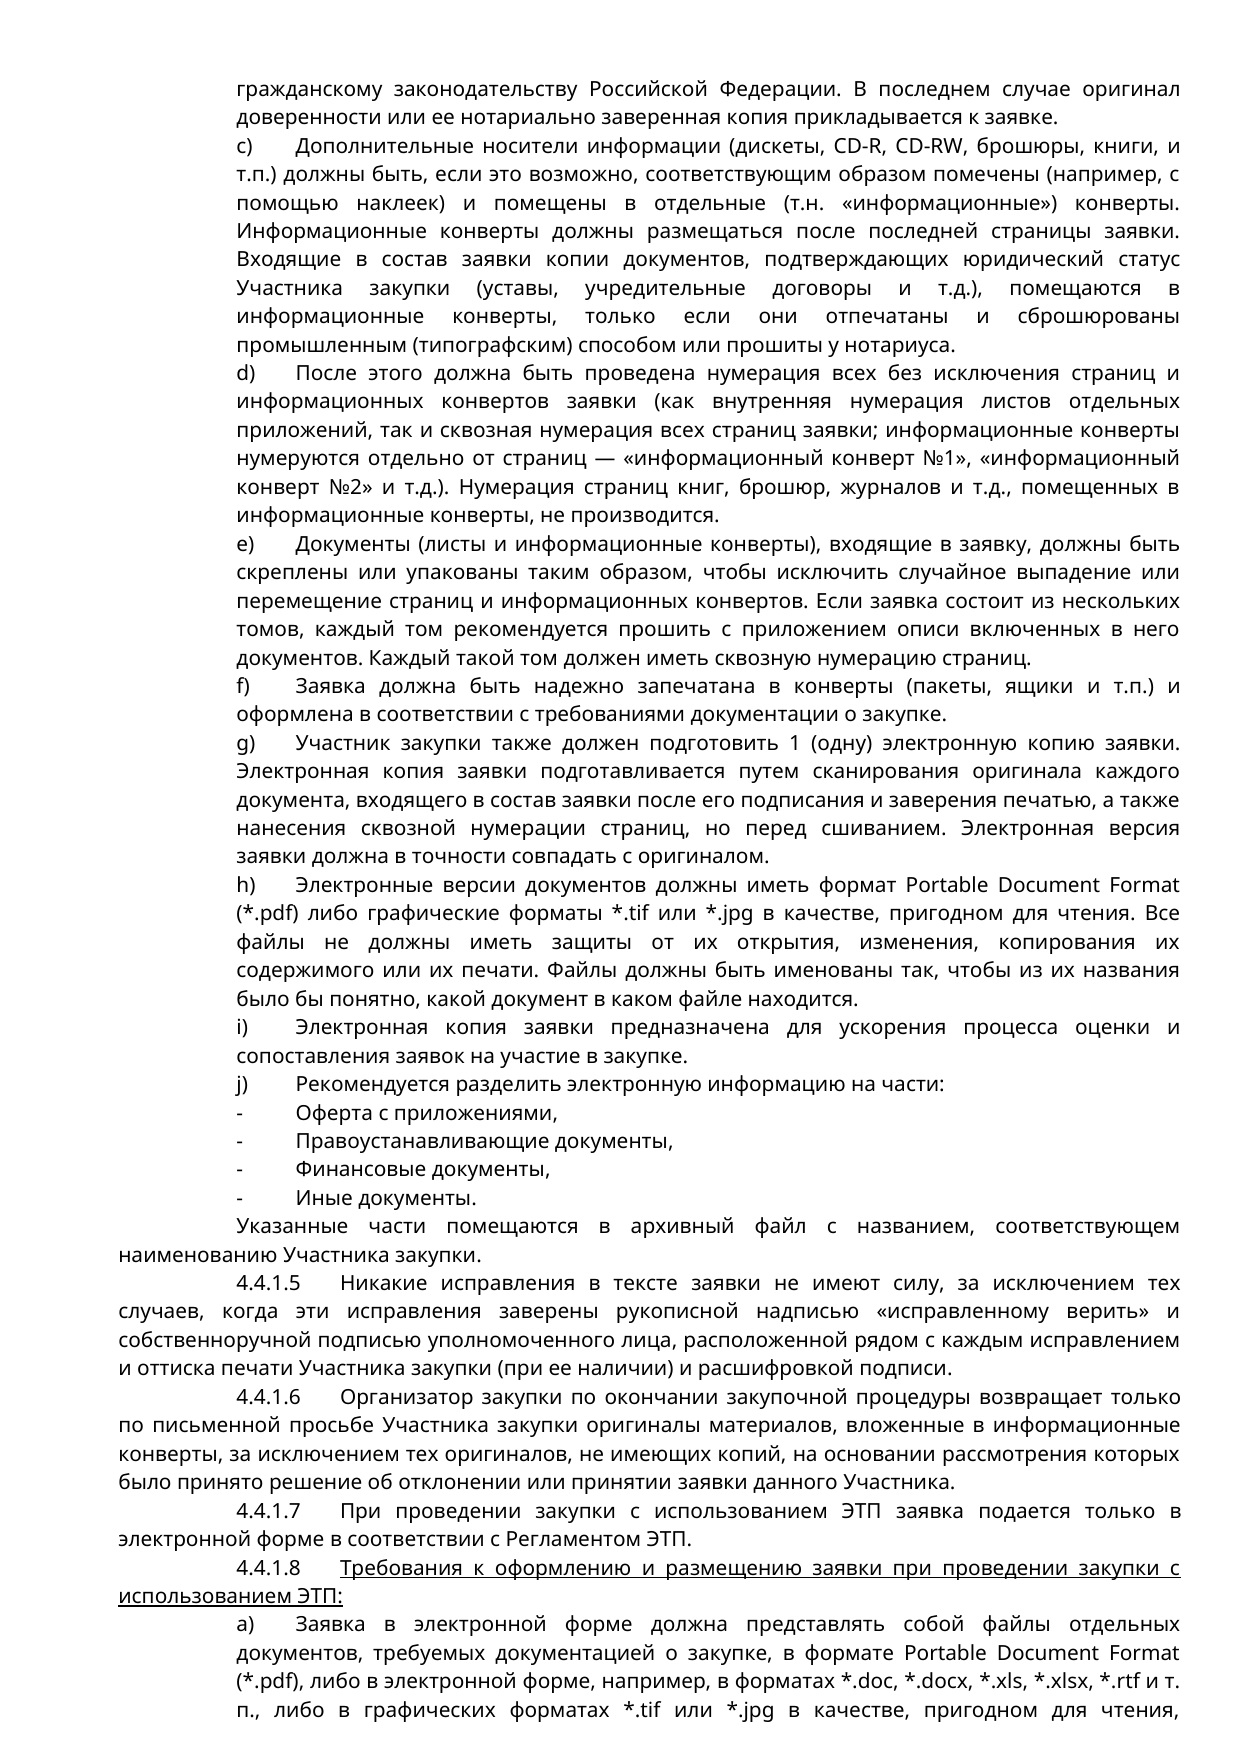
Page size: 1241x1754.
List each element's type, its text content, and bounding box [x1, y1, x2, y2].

list Заявка должна быть надежно запечатана в конверты (пакеты, ящики и т.п.) и оформлена в соответствии с требованиями документации о закупке. [236, 671, 1181, 728]
list Организатор закупки по окончании закупочной процедуры возвращает только по письменной просьбе Участника закупки оригиналы материалов, вложенные в информационные конверты, за исключением тех оригиналов, не имеющих копий, на основании рассмотрения которых было принято решение об отклонении или принятии заявки данного Участника. [118, 1382, 1181, 1496]
list Электронная копия заявки предназначена для ускорения процесса оценки и сопоставления заявок на участие в закупке. [236, 1012, 1181, 1069]
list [236, 1609, 1181, 1723]
list Оферта с приложениями, [236, 1098, 1181, 1126]
list Требования к оформлению и размещению заявки при проведении закупки с использованием ЭТП: [118, 1553, 1181, 1609]
list Электронные версии документов должны иметь формат Portable Document Format (*.pdf) либо графические форматы *.tif или *.jpg в качестве, пригодном для чтения. Все файлы не должны иметь защиты от их открытия, изменения, копирования их содержимого или их печати. Файлы должны быть именованы так, чтобы из их названия было бы понятно, какой документ в каком файле находится. [236, 870, 1181, 1012]
list Документы (листы и информационные конверты), входящие в заявку, должны быть скреплены или упакованы таким образом, чтобы исключить случайное выпадение или перемещение страниц и информационных конвертов. Если заявка состоит из нескольких томов, каждый том рекомендуется прошить с приложением описи включенных в него документов. Каждый такой том должен иметь сквозную нумерацию страниц. [236, 529, 1181, 671]
list Дополнительные носители информации (дискеты, CD-R, CD-RW, брошюры, книги, и т.п.) должны быть, если это возможно, соответствующим образом помечены (например, с помощью наклеек) и помещены в отдельные (т.н. «информационные») конверты. Информационные конверты должны размещаться после последней страницы заявки. Входящие в состав заявки копии документов, подтверждающих юридический статус Участника закупки (уставы, учредительные договоры и т.д.), помещаются в информационные конверты, только если они отпечатаны и сброшюрованы промышленным (типографским) способом или прошиты у нотариуса. [236, 131, 1181, 358]
list При проведении закупки с использованием ЭТП заявка подается только в электронной форме в соответствии с Регламентом ЭТП. [118, 1496, 1181, 1553]
list Никакие исправления в тексте заявки не имеют силу, за исключением тех случаев, когда эти исправления заверены рукописной надписью «исправленному верить» и собственноручной подписью уполномоченного лица, расположенной рядом с каждым исправлением и оттиска печати Участника закупки (при ее наличии) и расшифровкой подписи. [118, 1268, 1181, 1382]
list Иные документы. [236, 1183, 1181, 1211]
text Указанные части помещаются в архивный файл с названием, соответствующем наименованию Участника закупки. [118, 1211, 1181, 1268]
list Финансовые документы, [236, 1154, 1181, 1183]
list После этого должна быть проведена нумерация всех без исключения страниц и информационных конвертов заявки (как внутренняя нумерация листов отдельных приложений, так и сквозная нумерация всех страниц заявки; информационные конверты нумеруются отдельно от страниц — «информационный конверт №1», «информационный конверт №2» и т.д.). Нумерация страниц книг, брошюр, журналов и т.д., помещенных в информационные конверты, не производится. [236, 358, 1181, 529]
list Рекомендуется разделить электронную информацию на части: [236, 1069, 1181, 1098]
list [236, 74, 1181, 131]
list Участник закупки также должен подготовить 1 (одну) электронную копию заявки. Электронная копия заявки подготавливается путем сканирования оригинала каждого документа, входящего в состав заявки после его подписания и заверения печатью, а также нанесения сквозной нумерации страниц, но перед сшиванием. Электронная версия заявки должна в точности совпадать с оригиналом. [236, 728, 1181, 870]
list Правоустанавливающие документы, [236, 1126, 1181, 1154]
